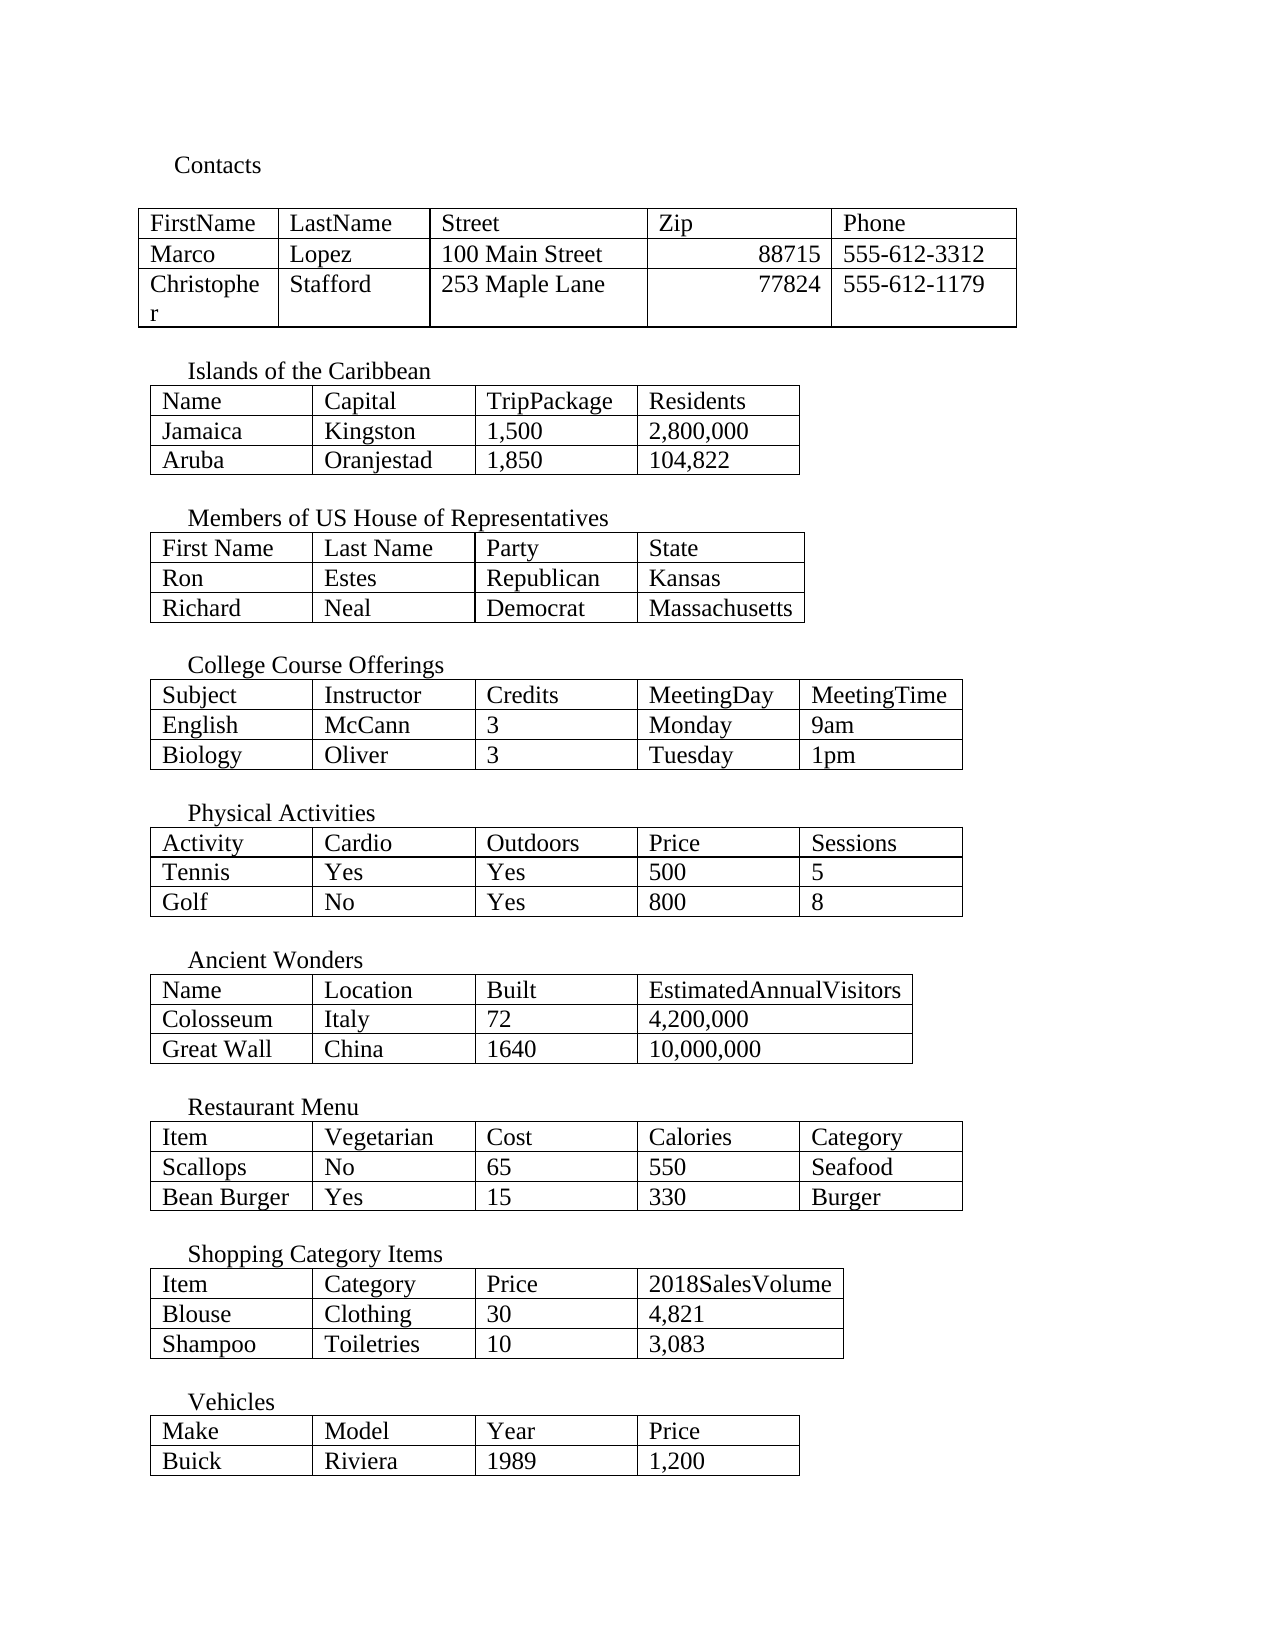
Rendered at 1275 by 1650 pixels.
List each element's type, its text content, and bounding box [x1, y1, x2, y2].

list Vehicles [187, 1387, 1125, 1415]
table_cell Buick [151, 1446, 312, 1475]
table_cell 104,822 [638, 446, 799, 474]
table_cell Massachusetts [638, 593, 804, 622]
table_cell China [313, 1034, 475, 1063]
table_header Name [151, 386, 312, 415]
table_cell 555-612-1179 [832, 269, 1016, 326]
table_header Sessions [800, 828, 962, 856]
table_cell 4,821 [638, 1299, 843, 1328]
table_cell 8 [800, 887, 962, 916]
table_cell 5 [800, 858, 962, 886]
table_header LastName [279, 209, 429, 238]
table_header Make [151, 1416, 312, 1445]
table_cell 88715 [648, 239, 831, 268]
table_cell 1,850 [476, 446, 637, 474]
table_cell Yes [313, 1182, 475, 1210]
table_cell No [313, 1152, 475, 1181]
table_header Party [476, 533, 637, 562]
table_header Category [313, 1269, 475, 1298]
table_cell Colosseum [151, 1005, 312, 1033]
table_cell Jamaica [151, 416, 312, 444]
text Contacts [174, 150, 1125, 179]
table_cell No [313, 887, 475, 916]
table_cell 555-612-3312 [832, 239, 1016, 268]
table_header State [638, 533, 804, 562]
table_cell 253 Maple Lane [431, 269, 647, 326]
table_cell Scallops [151, 1152, 312, 1181]
table_cell McCann [313, 710, 475, 739]
table_header Price [476, 1269, 637, 1298]
table_cell Monday [638, 710, 799, 739]
table_cell Blouse [151, 1299, 312, 1328]
list Shopping Category Items [187, 1239, 1125, 1268]
table_header Name [151, 975, 312, 1003]
table_cell 10 [476, 1329, 637, 1357]
table_cell English [151, 710, 312, 739]
table_cell Riviera [313, 1446, 475, 1475]
table_cell Christopher [139, 269, 278, 326]
table_cell 550 [638, 1152, 799, 1181]
table_cell Neal [313, 593, 474, 622]
table_cell 77824 [648, 269, 831, 326]
table_cell 100 Main Street [431, 239, 647, 268]
table_header Vegetarian [313, 1122, 475, 1151]
table_header Zip [648, 209, 831, 238]
table_cell Golf [151, 887, 312, 916]
table_header Phone [832, 209, 1016, 238]
table_cell Democrat [476, 593, 637, 622]
table_header Price [638, 1416, 799, 1445]
table_cell Yes [476, 887, 637, 916]
table_header Last Name [313, 533, 474, 562]
table_cell Tuesday [638, 740, 799, 769]
table_cell 15 [476, 1182, 637, 1210]
table_cell 800 [638, 887, 799, 916]
list Members of US House of Representatives [187, 503, 1125, 532]
table_cell 1640 [476, 1034, 637, 1063]
list Restaurant Menu [187, 1092, 1125, 1121]
table_cell 30 [476, 1299, 637, 1328]
table_cell Richard [151, 593, 312, 622]
table_header Cardio [313, 828, 475, 856]
list College Course Offerings [187, 651, 1125, 679]
table_cell 9am [800, 710, 962, 739]
table_header Outdoors [476, 828, 637, 856]
table_header First Name [151, 533, 312, 562]
table_cell Tennis [151, 858, 312, 886]
table_cell 1pm [800, 740, 962, 769]
table_cell Estes [313, 563, 474, 592]
table_cell Oliver [313, 740, 475, 769]
table_cell 1,200 [638, 1446, 799, 1475]
table_header TripPackage [476, 386, 637, 415]
table_cell Lopez [279, 239, 429, 268]
table_header Category [800, 1122, 962, 1151]
table_cell Aruba [151, 446, 312, 474]
table_cell Republican [476, 563, 637, 592]
table_header Cost [476, 1122, 637, 1151]
table_cell Yes [476, 858, 637, 886]
table_header Location [313, 975, 475, 1003]
table_header Capital [313, 386, 475, 415]
table_header 2018SalesVolume [638, 1269, 843, 1298]
table_header Item [151, 1122, 312, 1151]
table_cell Toiletries [313, 1329, 475, 1357]
table_cell Burger [800, 1182, 962, 1210]
table_cell Stafford [279, 269, 429, 326]
table_cell Marco [139, 239, 278, 268]
table_cell Seafood [800, 1152, 962, 1181]
table_cell 72 [476, 1005, 637, 1033]
table_header Model [313, 1416, 475, 1445]
table_cell Biology [151, 740, 312, 769]
table_header MeetingDay [638, 680, 799, 709]
table_cell Clothing [313, 1299, 475, 1328]
table_header Residents [638, 386, 799, 415]
table_cell Kansas [638, 563, 804, 592]
table_header Credits [476, 680, 637, 709]
table_cell Great Wall [151, 1034, 312, 1063]
table_cell 500 [638, 858, 799, 886]
table_cell Oranjestad [313, 446, 475, 474]
table_cell Italy [313, 1005, 475, 1033]
list Physical Activities [187, 798, 1125, 827]
table_header Instructor [313, 680, 475, 709]
list Ancient Wonders [187, 945, 1125, 974]
table_cell 10,000,000 [638, 1034, 912, 1063]
table_cell 3,083 [638, 1329, 843, 1357]
table_cell Yes [313, 858, 475, 886]
table_cell Ron [151, 563, 312, 592]
table_header Calories [638, 1122, 799, 1151]
table_header Item [151, 1269, 312, 1298]
table_header Price [638, 828, 799, 856]
list Islands of the Caribbean [187, 356, 1125, 385]
table_cell 65 [476, 1152, 637, 1181]
table_cell Shampoo [151, 1329, 312, 1357]
table_header MeetingTime [800, 680, 962, 709]
table_header Subject [151, 680, 312, 709]
table_cell Kingston [313, 416, 475, 444]
table_header EstimatedAnnualVisitors [638, 975, 912, 1003]
table_header Street [431, 209, 647, 238]
table_header Activity [151, 828, 312, 856]
table_header Built [476, 975, 637, 1003]
table_cell 3 [476, 710, 637, 739]
table_cell 1989 [476, 1446, 637, 1475]
table_cell Bean Burger [151, 1182, 312, 1210]
table_cell 2,800,000 [638, 416, 799, 444]
table_cell 4,200,000 [638, 1005, 912, 1033]
table_header Year [476, 1416, 637, 1445]
table_header FirstName [139, 209, 278, 238]
table_cell 1,500 [476, 416, 637, 444]
table_cell 3 [476, 740, 637, 769]
table_cell 330 [638, 1182, 799, 1210]
